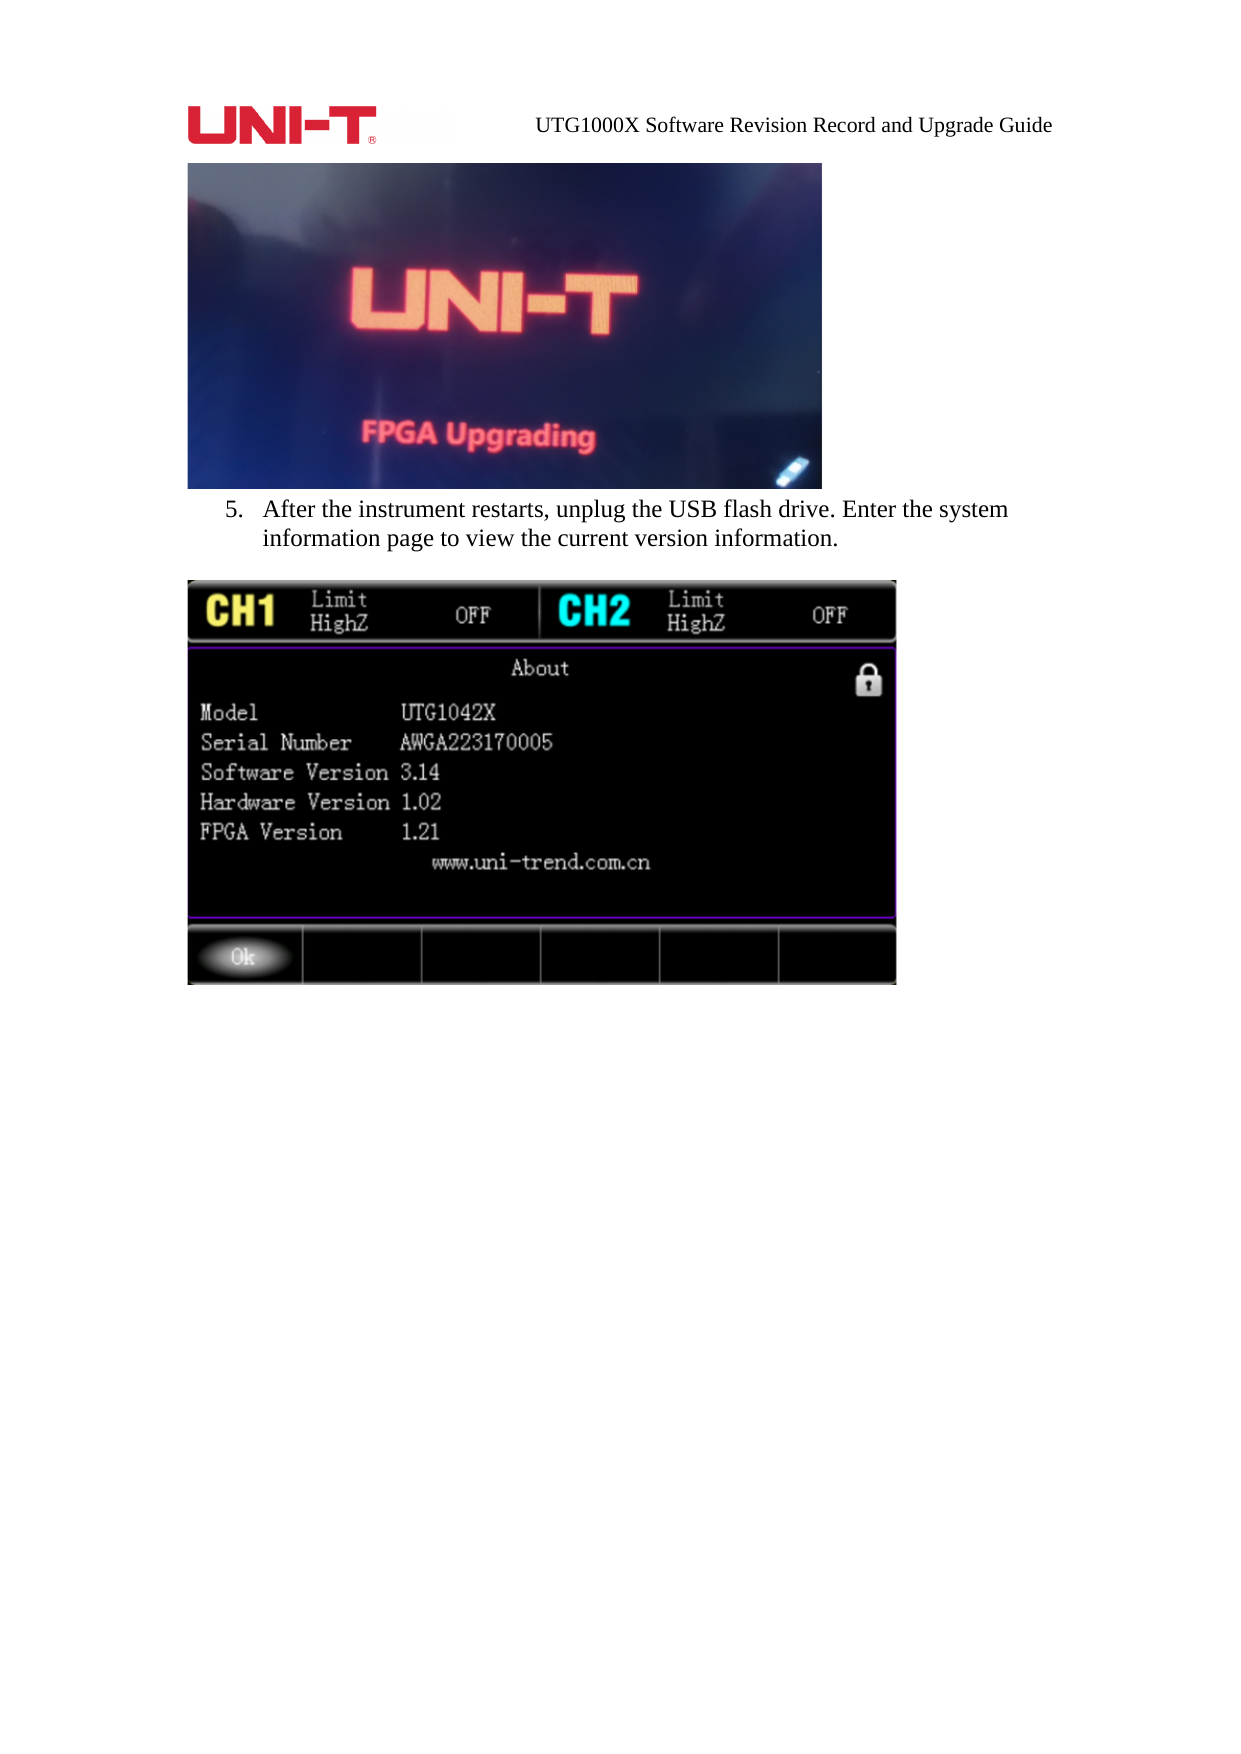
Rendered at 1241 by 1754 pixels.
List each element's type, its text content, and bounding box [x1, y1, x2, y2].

picture [187, 163, 823, 489]
list After the instrument restarts, unplug the USB flash drive. Enter the system information page to view the current version information. [225, 494, 1053, 552]
picture [187, 580, 898, 985]
picture [187, 105, 459, 146]
